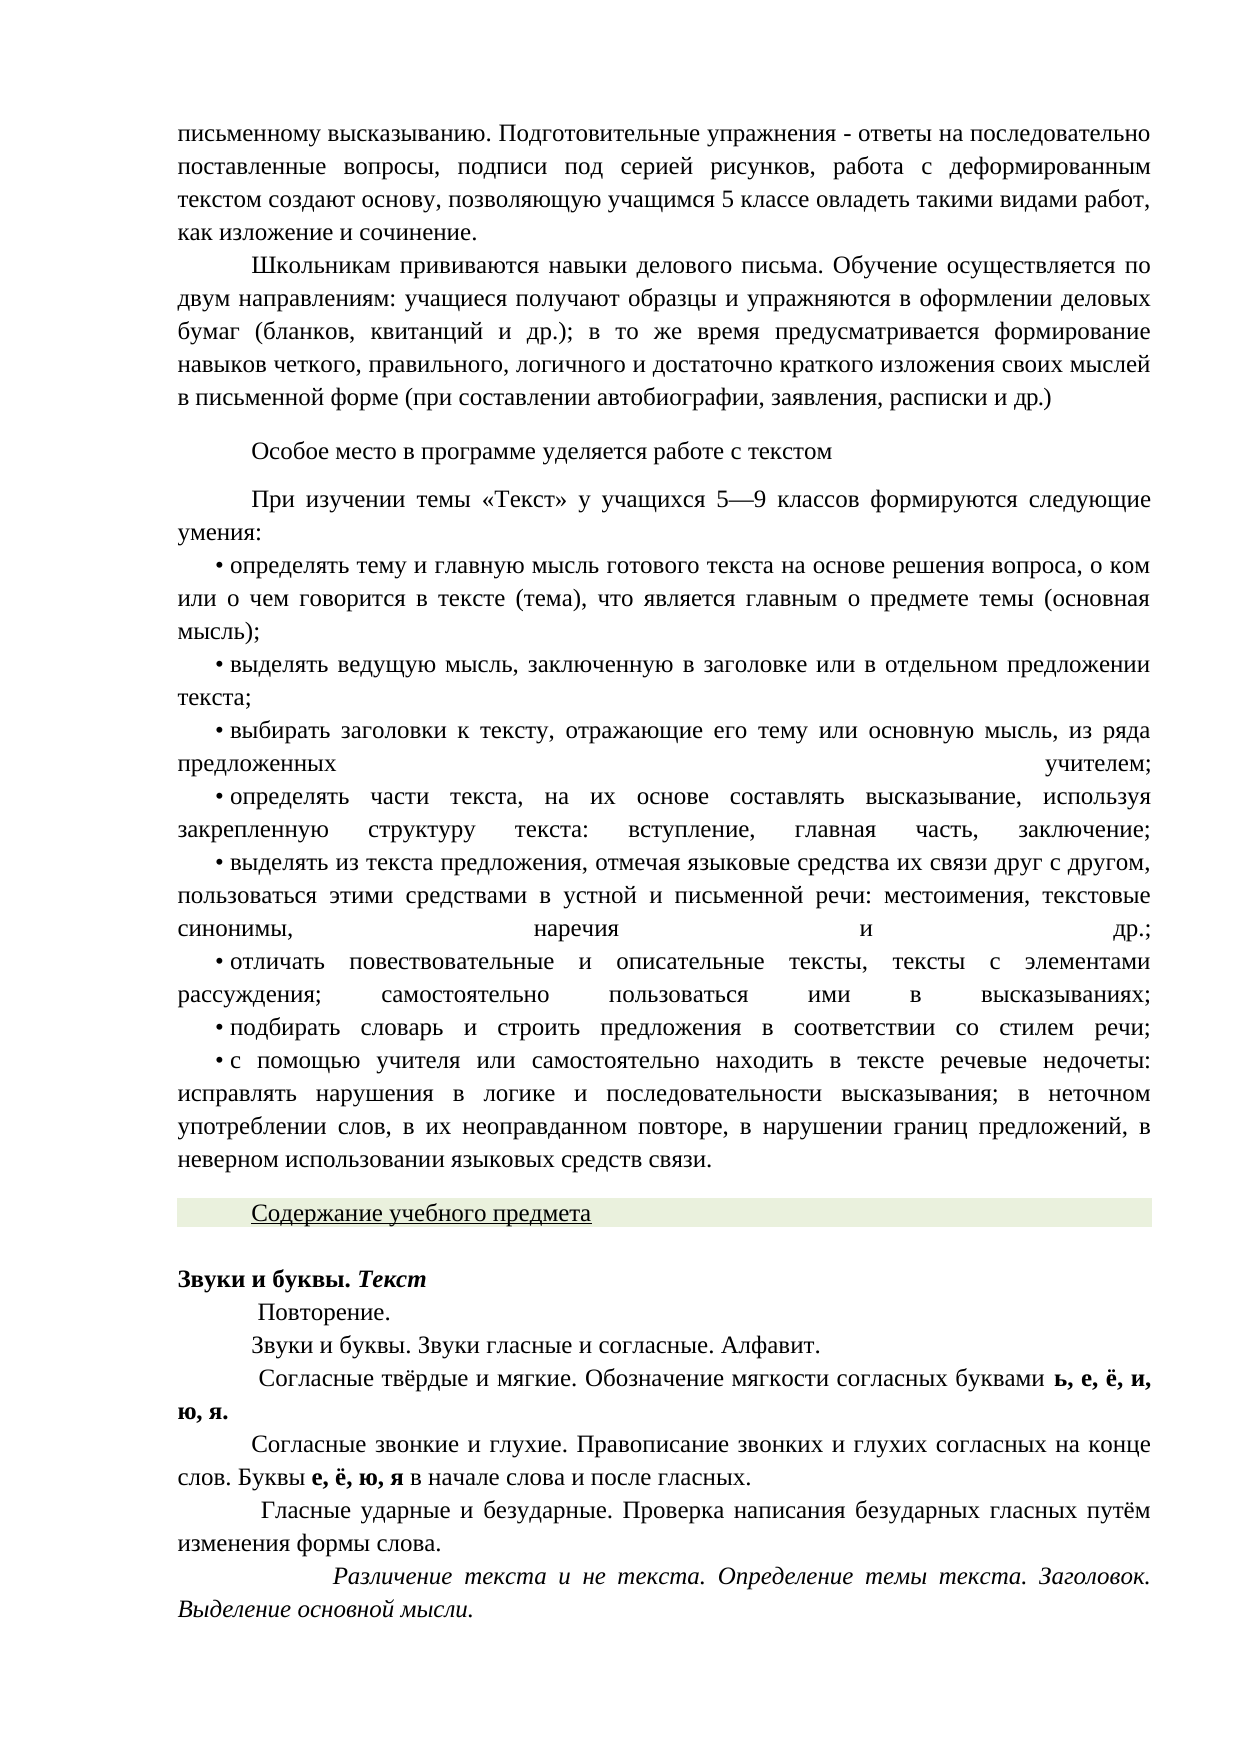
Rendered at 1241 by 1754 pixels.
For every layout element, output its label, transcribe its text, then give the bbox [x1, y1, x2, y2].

text Звуки и буквы. Текст [177, 1231, 1152, 1293]
text Гласные ударные и безударные. Проверка написания безударных гласных путём изменения формы слова. [177, 1495, 1152, 1557]
text Согласные твёрдые и мягкие. Обозначение мягкости согласных буквами ь, е, ё, и, ю, я. [177, 1363, 1152, 1425]
text Звуки и буквы. Звуки гласные и согласные. Алфавит. [177, 1330, 1152, 1359]
text Содержание учебного предмета [177, 1198, 1152, 1227]
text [177, 118, 1152, 246]
text Различение текста и не текста. Определение темы текста. Заголовок. Выделение основной мысли. [177, 1561, 1152, 1623]
text Согласные звонкие и глухие. Правописание звонких и глухих согласных на конце слов. Буквы е, ё, ю, я в начале слова и после гласных. [177, 1429, 1152, 1491]
text Школьникам прививаются навыки делового письма. Обучение осуществляется по двум направлениям: учащиеся получают образцы и упражняются в оформлении деловых бумаг (бланков, квитанций и др.); в то же время предусматривается формирование навыков четкого, правильного, логичного и достаточно краткого изложения своих мыслей в письменной форме (при составлении автобиографии, заявления, расписки и др.) [177, 250, 1152, 411]
text При изучении темы «Текст» у учащихся 5—9 классов формируются следующие умения: • определять тему и главную мысль готового текста на основе решения вопроса, о ком или о чем говорится в тексте (тема), что является главным о предмете темы (основная мысль); • выделять ведущую мысль, заключенную в заголовке или в отдельном предложении текста; • выбирать заголовки к тексту, отражающие его тему или основную мысль, из ряда предложенных учителем; • определять части текста, на их основе составлять высказывание, используя закрепленную структуру текста: вступление, главная часть, заключение; • выделять из текста предложения, отмечая языковые средства их связи друг с другом, пользоваться этими средствами в устной и письменной речи: местоимения, текстовые синонимы, наречия и др.; • отличать повествовательные и описательные тексты, тексты с элементами рассуждения; самостоятельно пользоваться ими в высказываниях; • подбирать словарь и строить предложения в соответствии со стилем речи; • с помощью учителя или самостоятельно находить в тексте речевые недочеты: исправлять нарушения в логике и последовательности высказывания; в неточном употреблении слов, в их неоправданном повторе, в нарушении границ предложений, в неверном использовании языковых средств связи. [177, 484, 1152, 1173]
text Повторение. [177, 1297, 1152, 1326]
text Особое место в программе уделяется работе с текстом [177, 436, 1152, 465]
